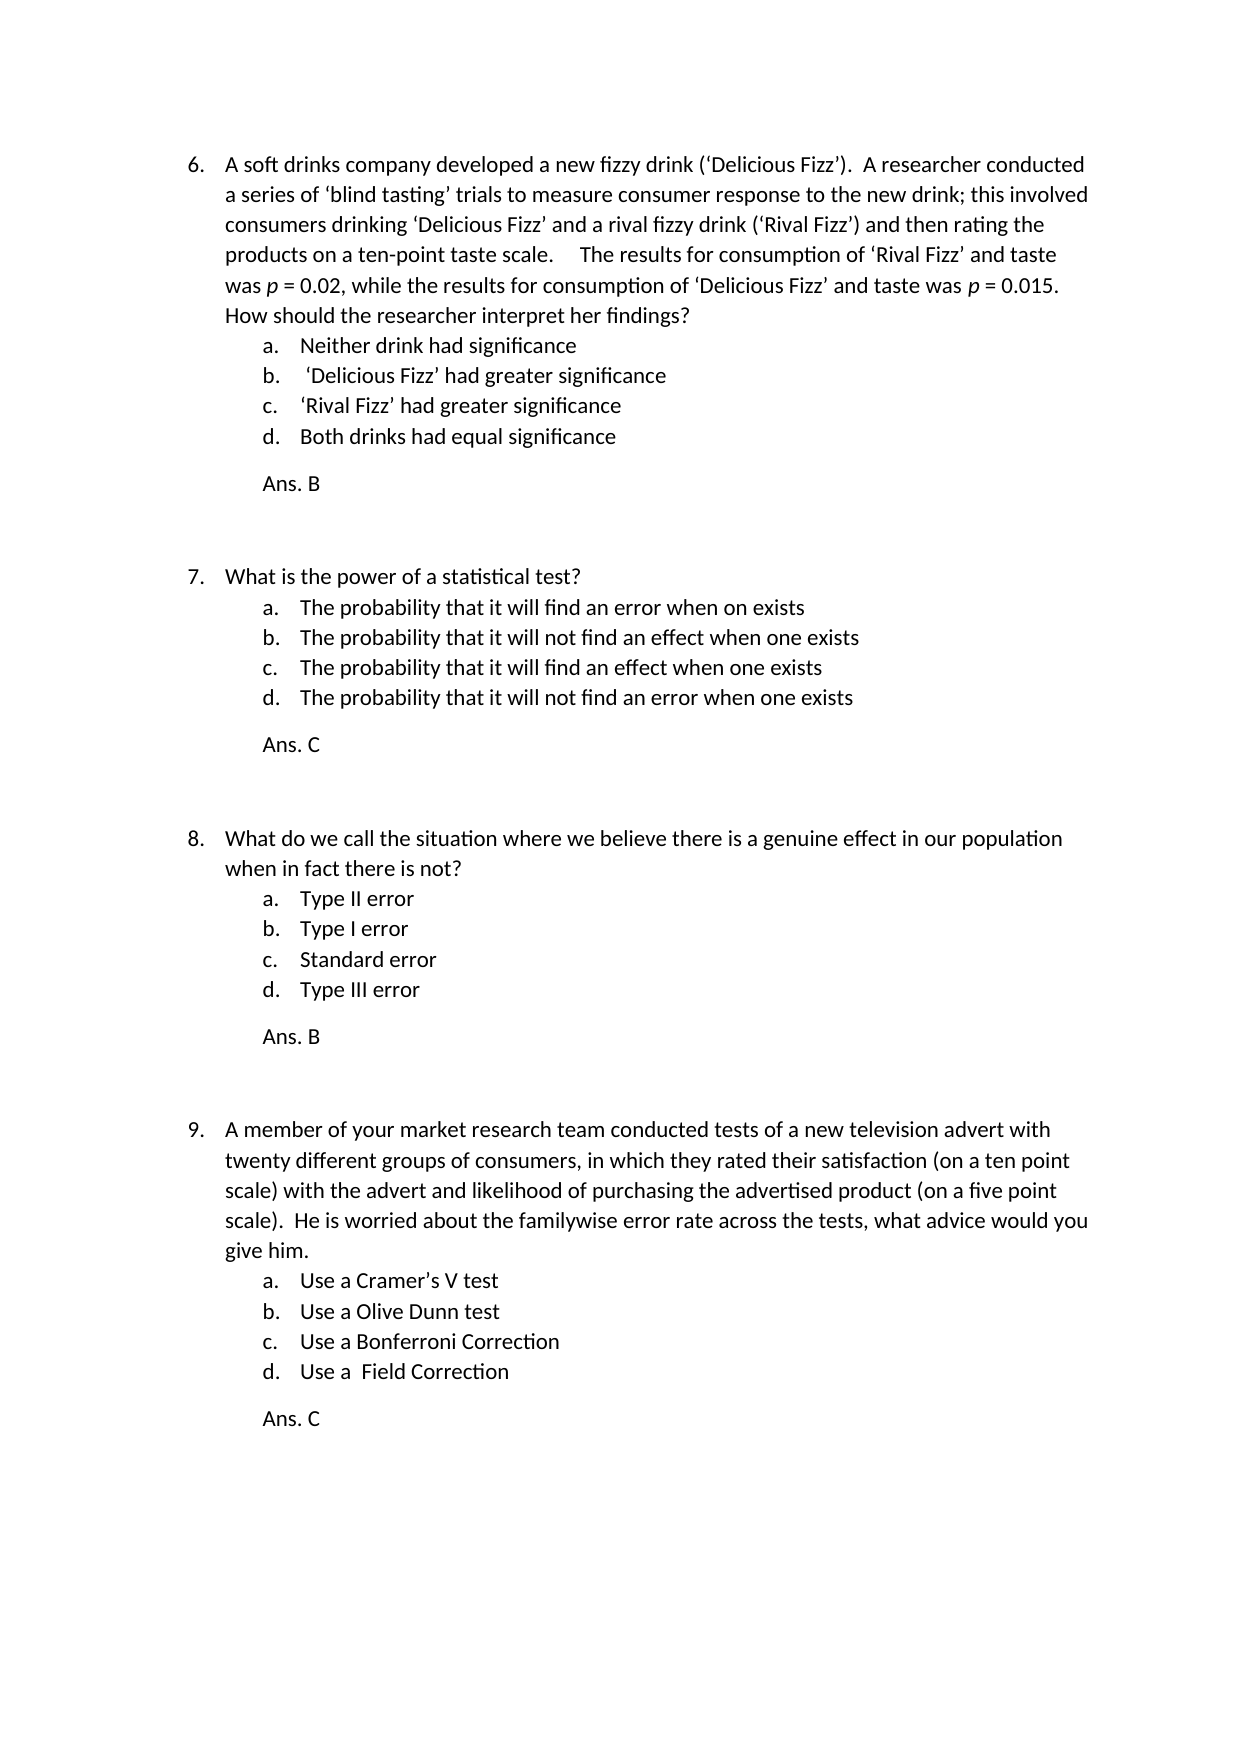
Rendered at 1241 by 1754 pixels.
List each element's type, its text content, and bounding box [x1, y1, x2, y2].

list Use a Field Correction [262, 1357, 1090, 1385]
list Type I error [262, 914, 1090, 943]
text Ans. C [262, 1404, 1090, 1432]
list ‘Delicious Fizz’ had greater significance [262, 361, 1090, 389]
list What do we call the situation where we believe there is a genuine effect in our population when in fact there is not? [187, 824, 1090, 882]
list The probability that it will not find an error when one exists [262, 683, 1090, 711]
list A soft drinks company developed a new fizzy drink (‘Delicious Fizz’). A researcher conducted a series of ‘blind tasting’ trials to measure consumer response to the new drink; this involved consumers drinking ‘Delicious Fizz’ and a rival fizzy drink (‘Rival Fizz’) and then rating the products on a ten-point taste scale. The results for consumption of ‘Rival Fizz’ and taste was p = 0.02, while the results for consumption of ‘Delicious Fizz’ and taste was p = 0.015. How should the researcher interpret her findings? [187, 150, 1090, 329]
list Type II error [262, 884, 1090, 912]
list Standard error [262, 945, 1090, 973]
list Use a Cramer’s V test [262, 1267, 1090, 1295]
list What is the power of a statistical test? [187, 562, 1090, 591]
list Use a Bonferroni Correction [262, 1327, 1090, 1355]
list Both drinks had equal significance [262, 422, 1090, 450]
list Use a Olive Dunn test [262, 1297, 1090, 1325]
text Ans. B [262, 469, 1090, 497]
list The probability that it will not find an effect when one exists [262, 623, 1090, 651]
text Ans. C [262, 730, 1090, 758]
list ‘Rival Fizz’ had greater significance [262, 392, 1090, 420]
list Type III error [262, 975, 1090, 1003]
list The probability that it will find an effect when one exists [262, 653, 1090, 681]
list Neither drink had significance [262, 331, 1090, 359]
text Ans. B [262, 1022, 1090, 1050]
list The probability that it will find an error when on exists [262, 593, 1090, 621]
list A member of your market research team conducted tests of a new television advert with twenty different groups of consumers, in which they rated their satisfaction (on a ten point scale) with the advert and likelihood of purchasing the advertised product (on a five point scale). He is worried about the familywise error rate across the tests, what advice would you give him. [187, 1116, 1090, 1264]
